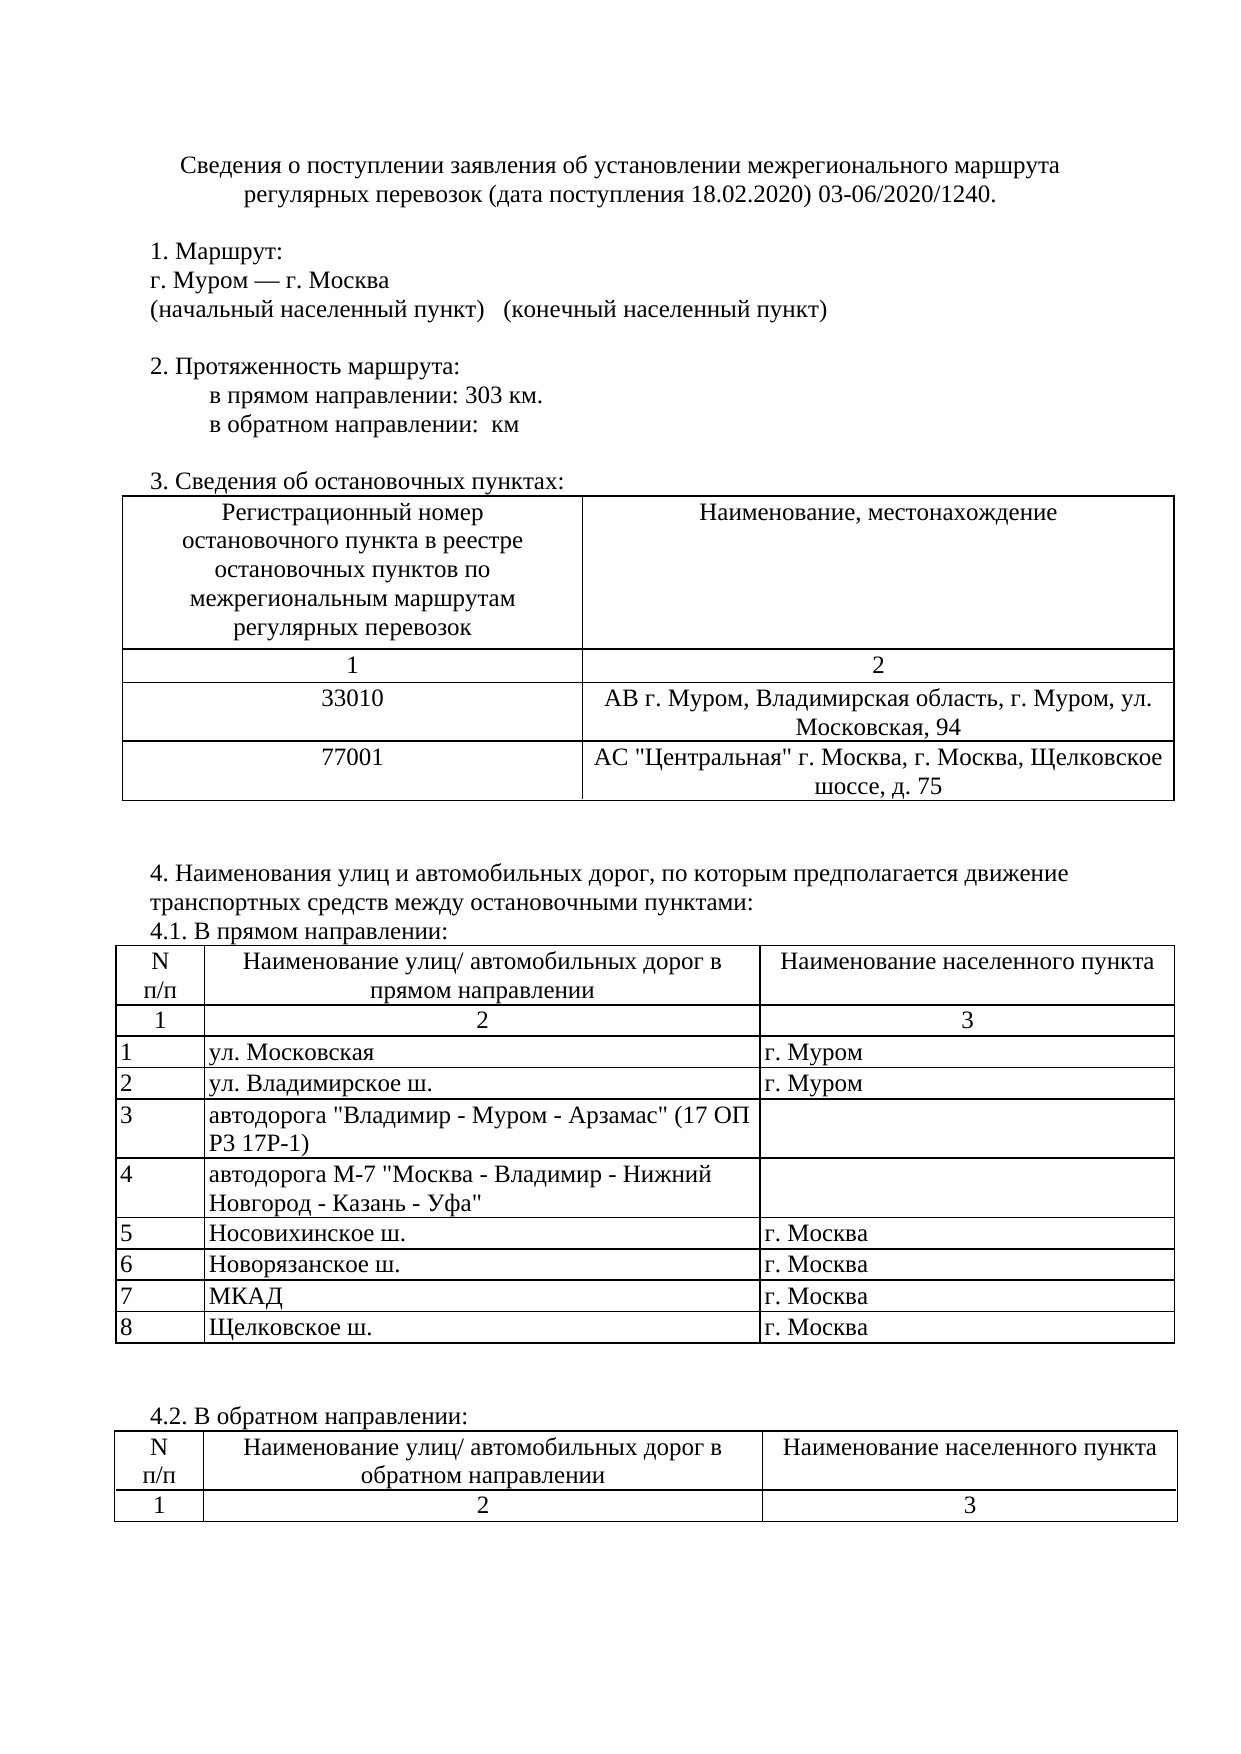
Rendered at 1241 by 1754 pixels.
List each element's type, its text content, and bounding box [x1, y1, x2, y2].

table_cell Новорязанское ш. [205, 1250, 759, 1279]
table_cell г. Москва [761, 1250, 1174, 1279]
table_cell 2 [205, 1006, 759, 1035]
table_cell Носовихинское ш. [205, 1218, 759, 1248]
table_cell автодорога "Владимир - Муром - Арзамас" (17 ОП Р3 17Р-1) [205, 1100, 759, 1157]
text 4.2. В обратном направлении: [150, 1401, 1090, 1430]
text в обратном направлении: км [150, 409, 1090, 437]
table_cell [761, 1159, 1174, 1216]
table_cell 1 [123, 650, 582, 681]
table_cell [761, 1100, 1174, 1157]
table_header Наименование улиц/ автомобильных дорог в прямом направлении [205, 946, 759, 1004]
table_cell 7 [117, 1281, 204, 1311]
table_cell 1 [117, 1037, 204, 1067]
table_header Наименование, местонахождение [583, 497, 1173, 648]
text (начальный населенный пункт) (конечный населенный пункт) [150, 294, 1090, 322]
table_cell г. Москва [761, 1218, 1174, 1248]
table_cell 1 [115, 1490, 203, 1521]
text 1. Маршрут: [150, 236, 1090, 265]
table_cell 3 [761, 1006, 1174, 1035]
table_cell г. Муром [761, 1037, 1174, 1067]
table_header N п/п [117, 946, 204, 1004]
text в прямом направлении: 303 км. [150, 380, 1090, 409]
table_cell 1 [117, 1006, 204, 1035]
text г. Муром — г. Москва [150, 265, 1090, 294]
text Сведения о поступлении заявления об установлении межрегионального маршрута регулярных перевозок (дата поступления 18.02.2020) 03-06/2020/1240. [150, 150, 1090, 207]
table_cell АВ г. Муром, Владимирская область, г. Муром, ул. Московская, 94 [583, 683, 1173, 740]
table_cell АС "Центральная" г. Москва, г. Москва, Щелковское шоссе, д. 75 [583, 742, 1173, 799]
table_header Наименование населенного пункта [763, 1432, 1177, 1489]
table_cell г. Муром [761, 1068, 1174, 1098]
table_cell 2 [204, 1491, 762, 1521]
text 4.1. В прямом направлении: [150, 916, 1090, 945]
table_cell 2 [583, 650, 1173, 681]
table_cell 8 [117, 1312, 204, 1342]
table_cell МКАД [205, 1281, 759, 1311]
table_cell 77001 [123, 742, 582, 799]
table_header Наименование улиц/ автомобильных дорог в обратном направлении [204, 1432, 762, 1489]
table_cell 4 [117, 1159, 204, 1216]
table_cell г. Москва [761, 1312, 1174, 1342]
table_cell Щелковское ш. [205, 1312, 759, 1342]
text 2. Протяженность маршрута: [150, 351, 1090, 380]
table_cell 6 [117, 1250, 204, 1279]
table_cell г. Москва [761, 1281, 1174, 1311]
table_header Регистрационный номер остановочного пункта в реестре остановочных пунктов по межрегиональным маршрутам регулярных перевозок [123, 497, 582, 648]
table_cell 3 [117, 1100, 204, 1157]
text 3. Сведения об остановочных пунктах: [150, 466, 1090, 495]
table_cell автодорога М-7 "Москва - Владимир - Нижний Новгород - Казань - Уфа" [205, 1159, 759, 1216]
table_header N п/п [115, 1432, 203, 1489]
table_cell 33010 [123, 683, 582, 740]
table_cell 2 [117, 1068, 204, 1098]
table_cell ул. Владимирское ш. [205, 1068, 759, 1098]
table_header Наименование населенного пункта [761, 946, 1174, 1004]
table_cell 3 [763, 1489, 1177, 1521]
table_cell 5 [117, 1218, 204, 1248]
text 4. Наименования улиц и автомобильных дорог, по которым предполагается движение транспортных средств между остановочными пунктами: [150, 858, 1090, 916]
table_cell ул. Московская [205, 1037, 759, 1067]
